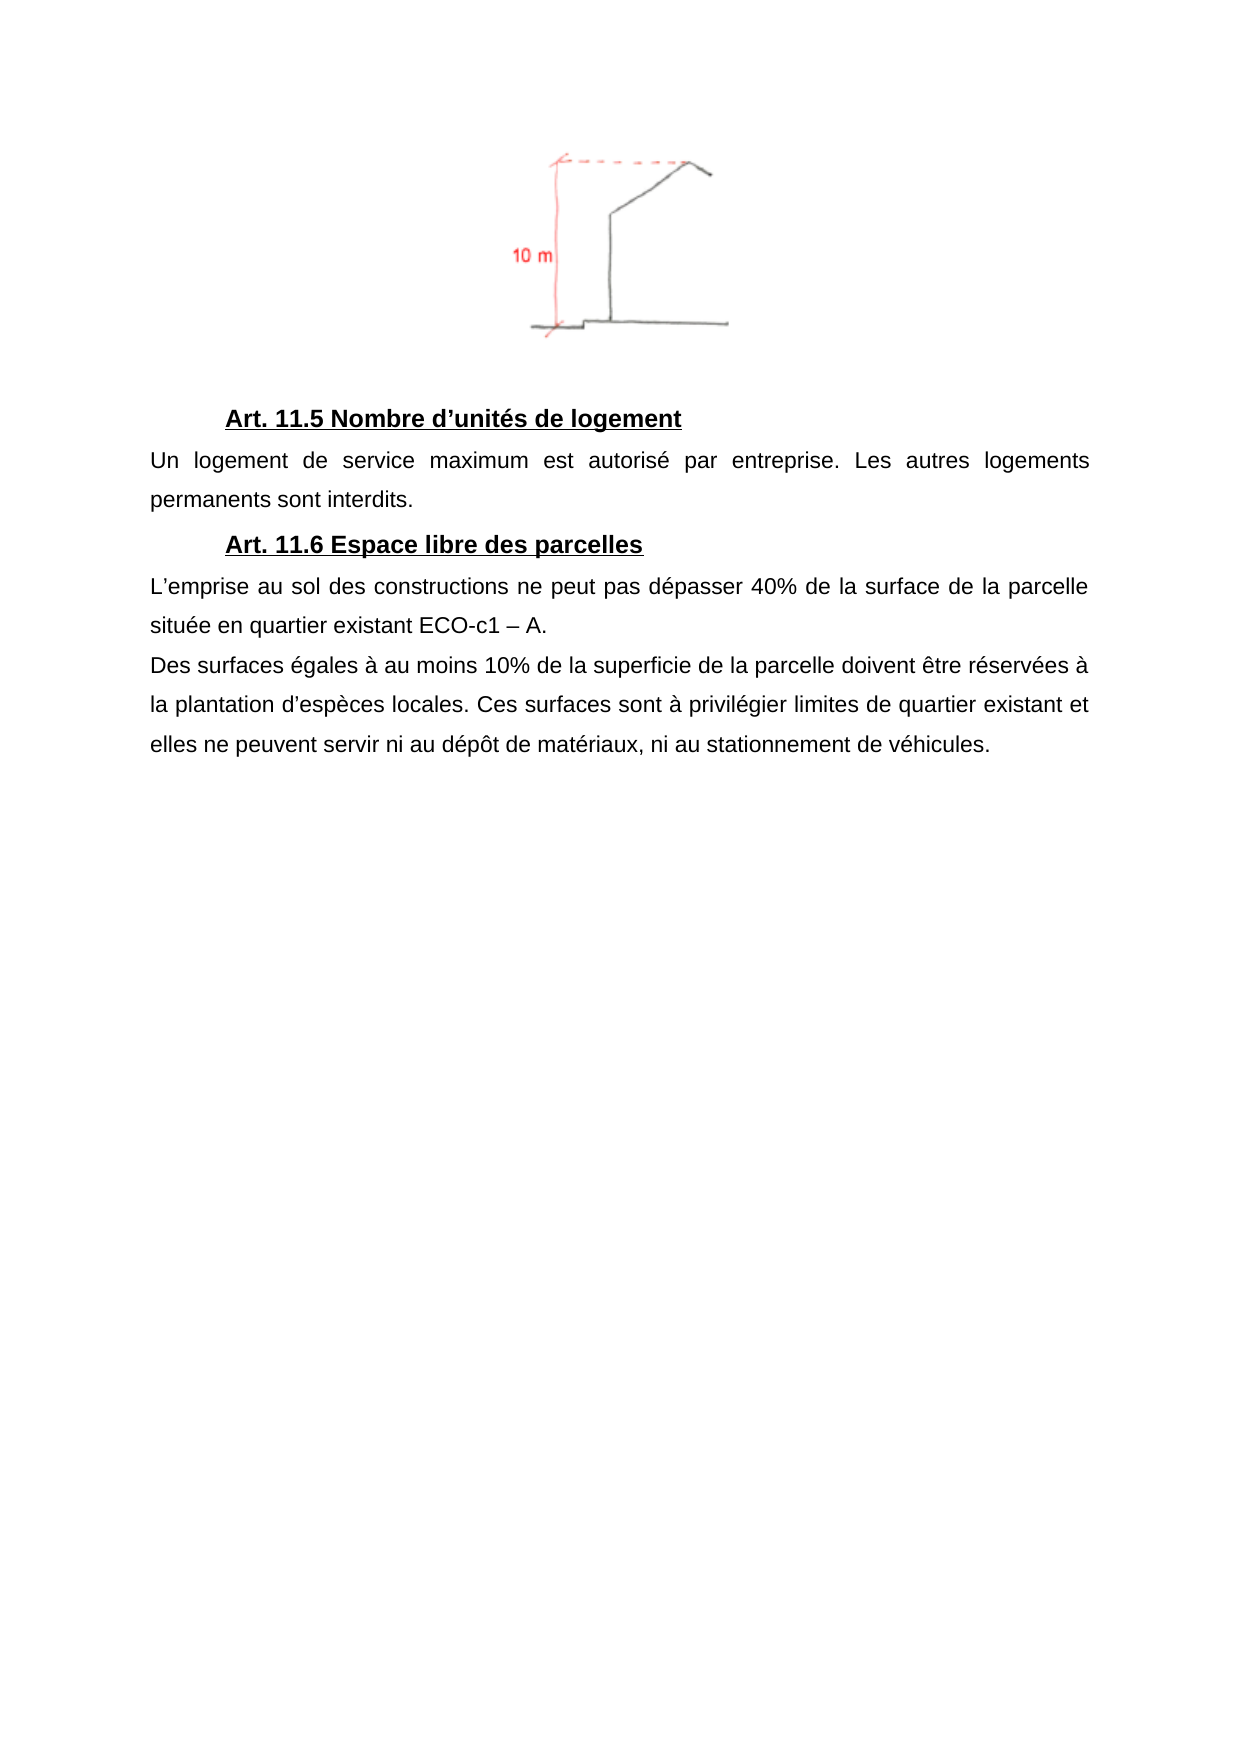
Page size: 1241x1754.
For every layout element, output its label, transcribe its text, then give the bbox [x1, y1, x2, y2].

subtitle Art. 11.6 Espace libre des parcelles [225, 530, 1090, 559]
text L’emprise au sol des constructions ne peut pas dépasser 40% de la surface de la parcelle située en quartier existant ECO-c1 – A. [150, 573, 1090, 639]
text Des surfaces égales à au moins 10% de la superficie de la parcelle doivent être réservées à la plantation d’espèces locales. Ces surfaces sont à privilégier limites de quartier existant et elles ne peuvent servir ni au dépôt de matériaux, ni au stationnement de véhicules. [150, 652, 1090, 757]
picture [511, 150, 729, 347]
text Un logement de service maximum est autorisé par entreprise. Les autres logements permanents sont interdits. [150, 447, 1090, 513]
subtitle Art. 11.5 Nombre d’unités de logement [225, 404, 1090, 432]
